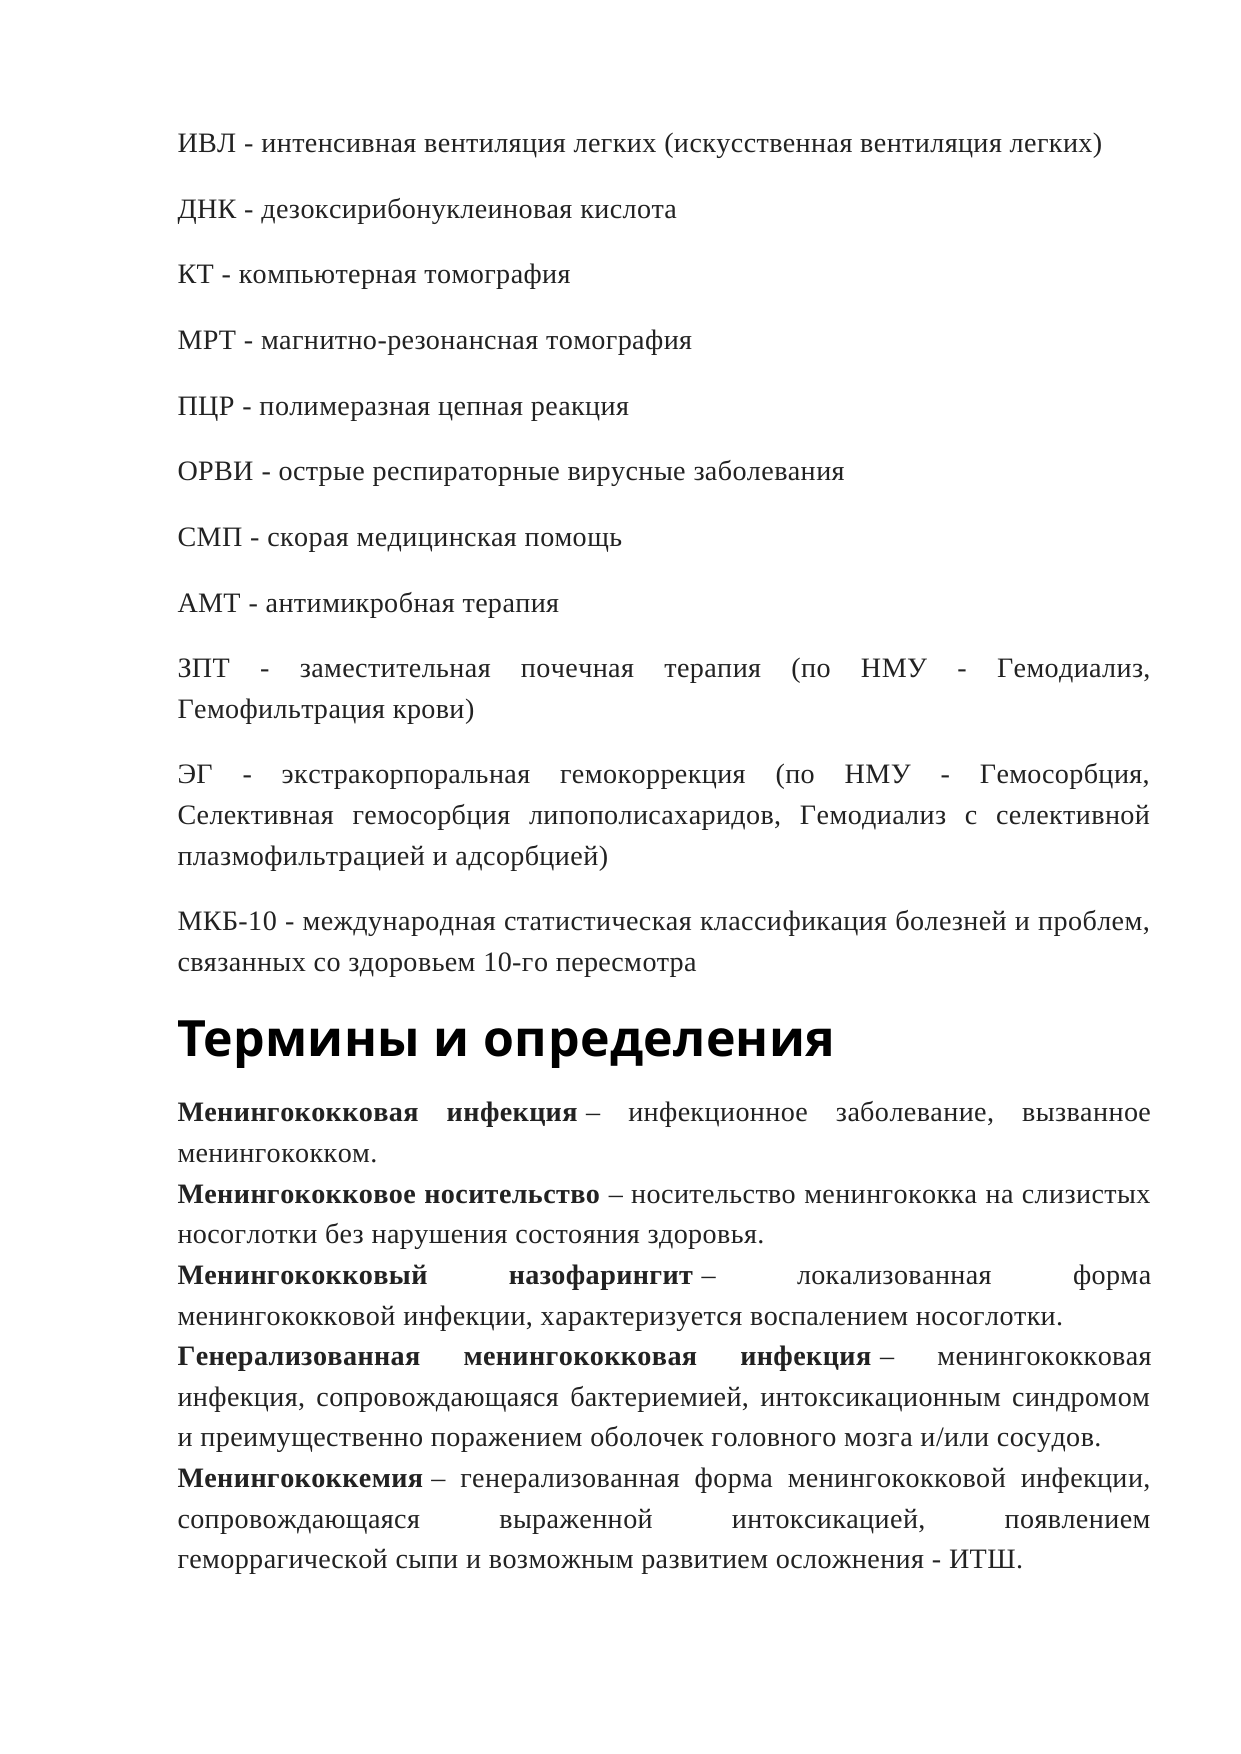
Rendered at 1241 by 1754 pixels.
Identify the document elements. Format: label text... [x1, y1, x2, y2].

text ИВЛ - интенсивная вентиляция легких (искусственная вентиляция легких) [177, 118, 1152, 159]
text ЗПТ - заместительная почечная терапия (по НМУ - Гемодиализ, Гемофильтрация крови) [177, 643, 1152, 724]
text КТ - компьютерная томография [177, 249, 1152, 290]
text Генерализованная менингококковая инфекция – менингококковая инфекция, сопровождающаяся бактериемией, интоксикационным синдромом и преимущественно поражением оболочек головного мозга и/или сосудов. [177, 1331, 1152, 1453]
text ОРВИ - острые респираторные вирусные заболевания [177, 446, 1152, 487]
text ЭГ - экстракорпоральная гемокоррекция (по НМУ - Гемосорбция, Селективная гемосорбция липополисахаридов, Гемодиализ с селективной плазмофильтрацией и адсорбцией) [177, 749, 1152, 871]
text ДНК - дезоксирибонуклеиновая кислота [177, 184, 1152, 224]
text Менингококковый назофарингит – локализованная форма менингококковой инфекции, характеризуется воспалением носоглотки. [177, 1250, 1152, 1331]
text Менингококковая инфекция – инфекционное заболевание, вызванное менингококком. [177, 1087, 1152, 1168]
text МРТ - магнитно-резонансная томография [177, 315, 1152, 356]
text МКБ-10 - международная статистическая классификация болезней и проблем, связанных со здоровьем 10-го пересмотра [177, 896, 1152, 977]
text СМП - скорая медицинская помощь [177, 512, 1152, 552]
text АМТ - антимикробная терапия [177, 577, 1152, 618]
text Термины и определения [177, 1002, 1152, 1071]
text Менингококковое носительство – носительство менингококка на слизистых носоглотки без нарушения состояния здоровья. [177, 1168, 1152, 1250]
text ПЦР - полимеразная цепная реакция [177, 381, 1152, 421]
text Менингококкемия – генерализованная форма менингококковой инфекции, сопровождающаяся выраженной интоксикацией, появлением геморрагической сыпи и возможным развитием осложнения - ИТШ. [177, 1453, 1152, 1575]
